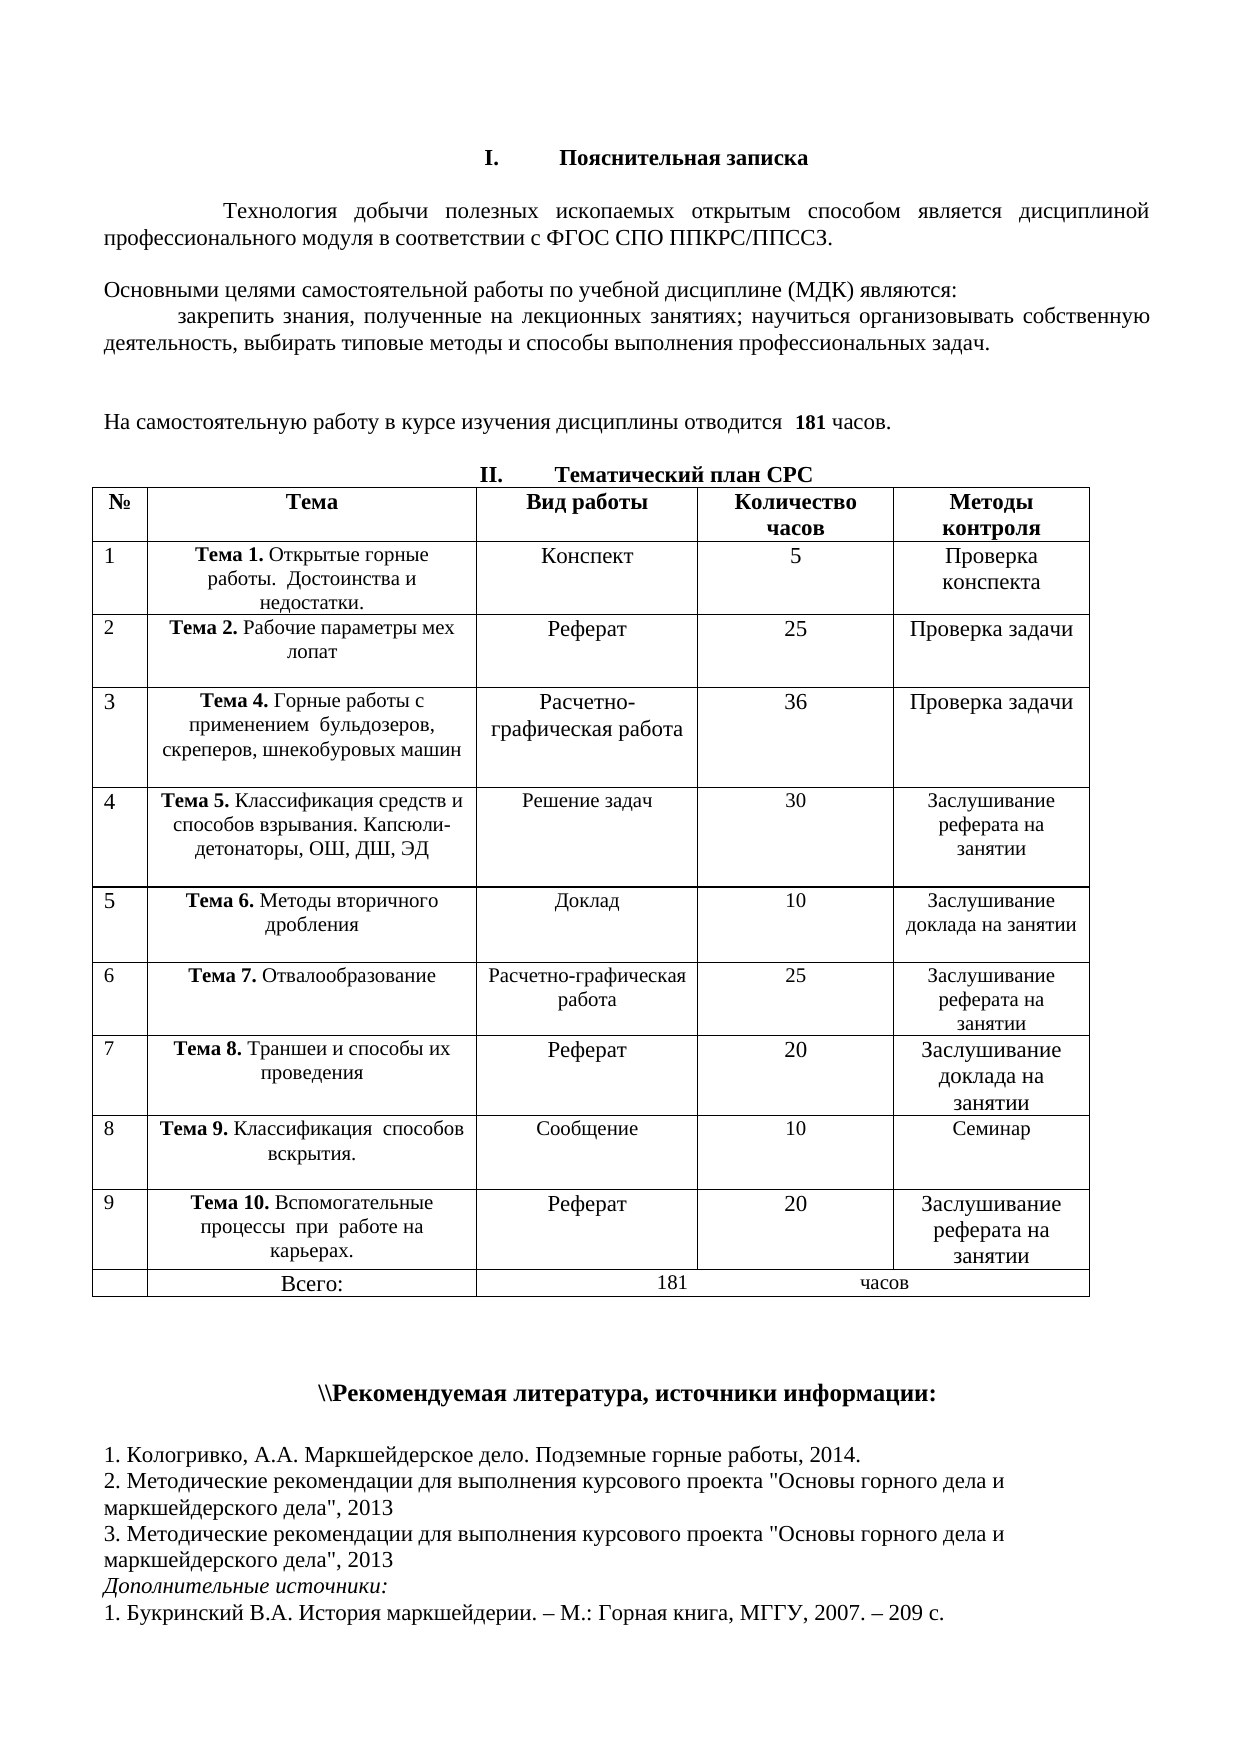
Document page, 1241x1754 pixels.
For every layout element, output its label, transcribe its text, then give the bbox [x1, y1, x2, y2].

table_cell Конспект [477, 542, 697, 614]
table_cell Заслушивание реферата на занятии [894, 1190, 1089, 1269]
text Дополнительные источники: [103, 1573, 1152, 1599]
table_cell 1 [93, 542, 147, 614]
text Технология добычи полезных ископаемых открытым способом является дисциплиной профессионального модуля в соответствии с ФГОС СПО ППКРС/ППССЗ. [103, 197, 1152, 250]
list Пояснительная записка [141, 144, 1152, 171]
table_cell Семинар [894, 1116, 1089, 1188]
table_cell Расчетно-графическая работа [477, 963, 697, 1035]
table_cell 10 [698, 1116, 893, 1188]
table_cell Проверка конспекта [894, 542, 1089, 614]
table_cell Тема 2. Рабочие параметры мех лопат [148, 615, 476, 687]
table_cell 30 [698, 788, 893, 886]
table_cell 7 [93, 1036, 147, 1115]
table_cell Тема 10. Вспомогательные процессы при работе на карьерах. [148, 1190, 476, 1269]
text 1. Букринский В.А. История маркшейдерии. – М.: Горная книга, МГГУ, 2007. – 209 с. [103, 1599, 1152, 1625]
text 1. Кологривко, А.А. Маркшейдерское дело. Подземные горные работы, 2014. [103, 1441, 1152, 1467]
table_cell 20 [698, 1036, 893, 1115]
table_cell Проверка задачи [894, 688, 1089, 787]
table_cell Расчетно-графическая работа [477, 688, 697, 787]
table_cell Тема 5. Классификация средств и способов взрывания. Капсюли-детонаторы, ОШ, ДШ, ЭД [148, 788, 476, 886]
table_cell Решение задач [477, 788, 697, 886]
text 2. Методические рекомендации для выполнения курсового проекта "Основы горного дела и маркшейдерского дела", 2013 [103, 1467, 1152, 1520]
table_cell Заслушивание реферата на занятии [894, 788, 1089, 886]
table_cell 20 [698, 1190, 893, 1269]
table_cell Заслушивание реферата на занятии [894, 963, 1089, 1035]
table_cell Заслушивание доклада на занятии [894, 888, 1089, 962]
table_cell 25 [698, 963, 893, 1035]
table_header № [93, 488, 147, 541]
table_cell 6 [93, 963, 147, 1035]
table_header Количество часов [698, 488, 893, 541]
table_cell 10 [698, 888, 893, 962]
table_cell Сообщение [477, 1116, 697, 1188]
table_cell Реферат [477, 615, 697, 687]
table_cell 5 [698, 542, 893, 614]
table_cell Реферат [477, 1036, 697, 1115]
table_cell 181 часов [477, 1270, 1089, 1296]
table_cell 9 [93, 1190, 147, 1269]
table_header Тема [148, 488, 476, 541]
table_cell Тема 4. Горные работы с применением бульдозеров, скреперов, шнекобуровых машин [148, 688, 476, 787]
table_cell 36 [698, 688, 893, 787]
table_header Вид работы [477, 488, 697, 541]
table_cell Тема 9. Классификация способов вскрытия. [148, 1116, 476, 1188]
table_cell Всего: [148, 1270, 476, 1296]
table_cell 8 [93, 1116, 147, 1188]
table_cell Тема 6. Методы вторичного дробления [148, 888, 476, 962]
list Тематический план СРС [141, 461, 1152, 487]
text На самостоятельную работу в курсе изучения дисциплины отводится 181 часов. [103, 408, 1152, 434]
table_cell 3 [93, 688, 147, 787]
text 3. Методические рекомендации для выполнения курсового проекта "Основы горного дела и маркшейдерского дела", 2013 [103, 1520, 1152, 1573]
text закрепить знания, полученные на лекционных занятиях; научиться организовывать собственную деятельность, выбирать типовые методы и способы выполнения профессиональных задач. [103, 303, 1152, 355]
table_cell 4 [93, 788, 147, 886]
table_cell 5 [93, 888, 147, 962]
table_header Методы контроля [894, 488, 1089, 541]
table_cell Доклад [477, 888, 697, 962]
table_cell Тема 1. Открытые горные работы. Достоинства и недостатки. [148, 542, 476, 614]
table_cell 25 [698, 615, 893, 687]
text \\Рекомендуемая литература, источники информации: [103, 1378, 1152, 1407]
table_cell Заслушивание доклада на занятии [894, 1036, 1089, 1115]
table_cell Реферат [477, 1190, 697, 1269]
table_cell Тема 8. Траншеи и способы их проведения [148, 1036, 476, 1115]
table_cell Тема 7. Отвалообразование [148, 963, 476, 1035]
table_cell 2 [93, 615, 147, 687]
table_cell [93, 1270, 147, 1296]
text Основными целями самостоятельной работы по учебной дисциплине (МДК) являются: [103, 276, 1152, 303]
table_cell Проверка задачи [894, 615, 1089, 687]
